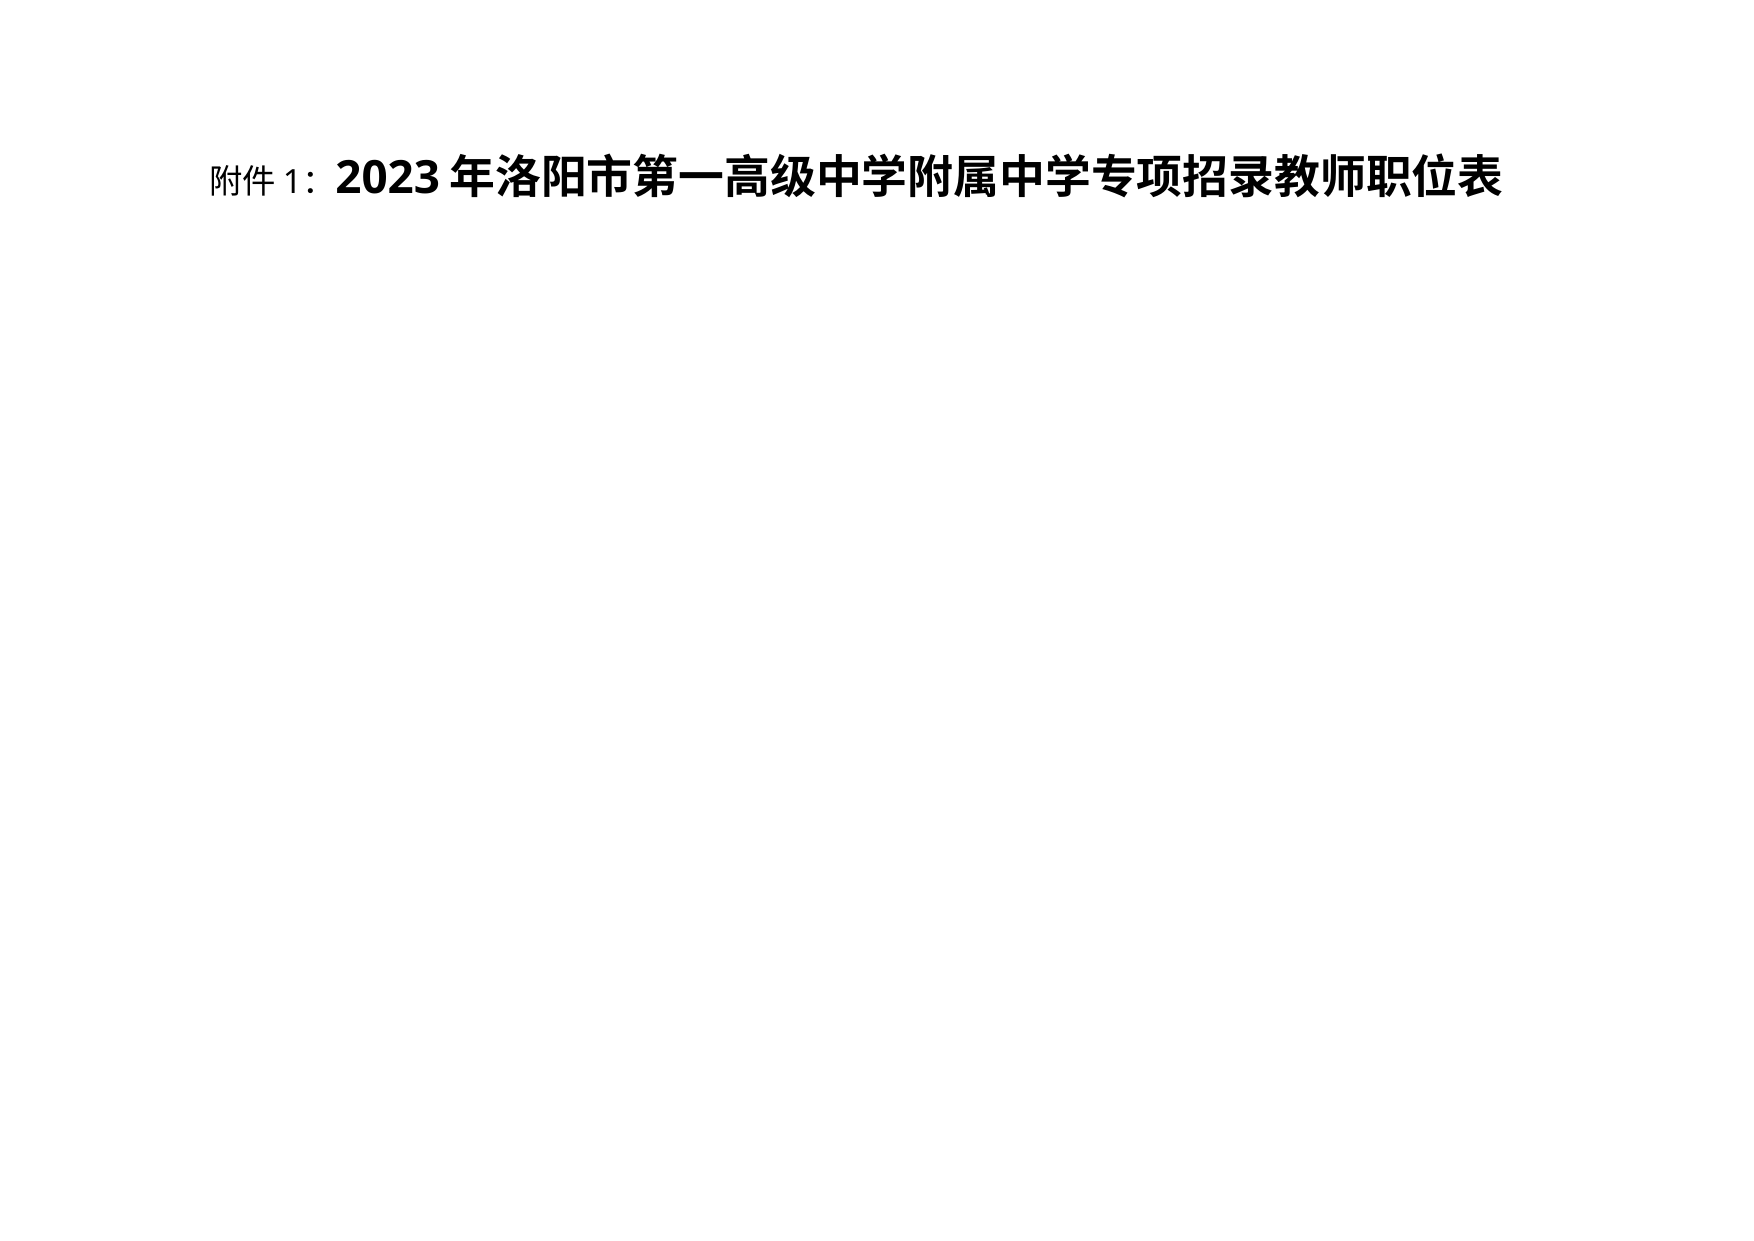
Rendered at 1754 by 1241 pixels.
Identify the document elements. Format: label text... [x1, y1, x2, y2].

text 附件1：2023年洛阳市第一高级中学附属中学专项招录教师职位表 [109, 128, 1604, 219]
